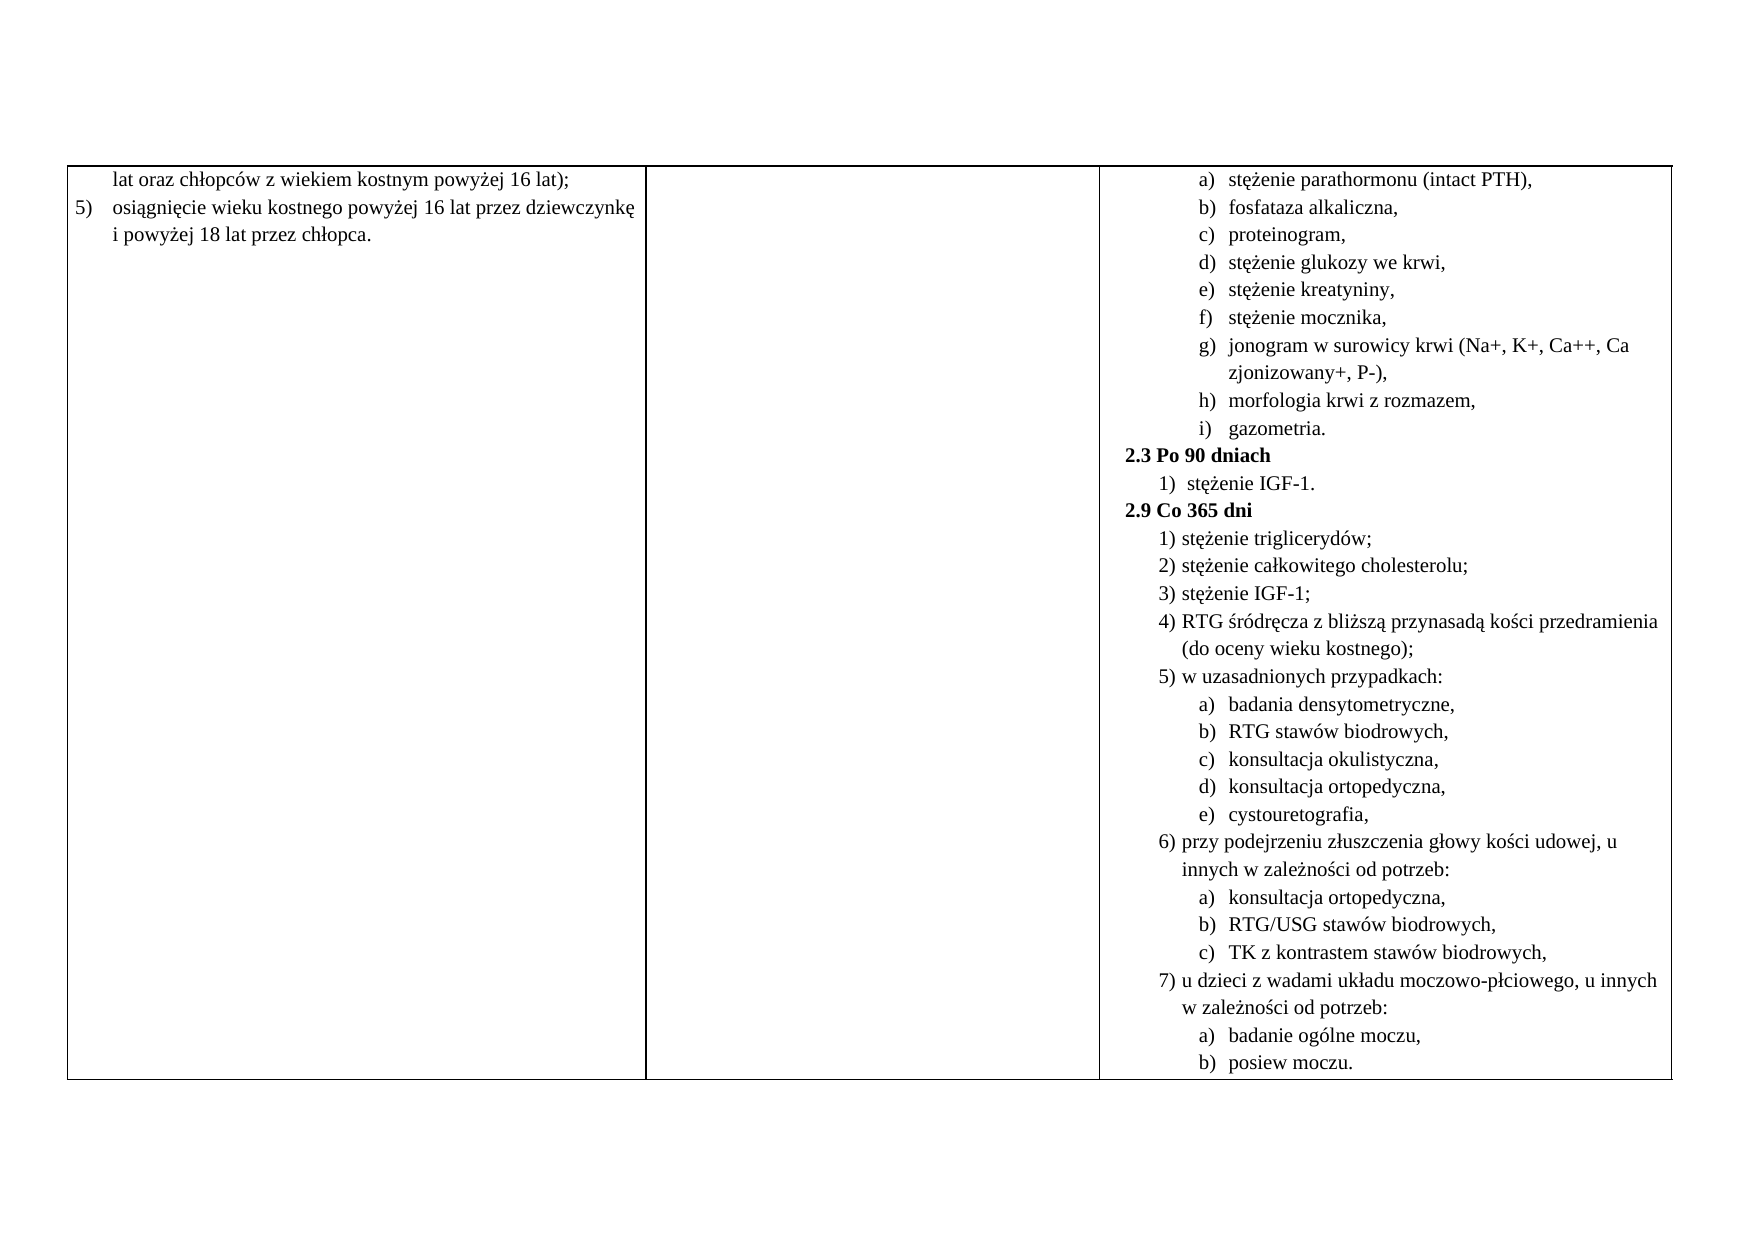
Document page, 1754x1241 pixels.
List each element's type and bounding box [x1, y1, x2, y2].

table_cell [68, 167, 645, 1079]
table_cell [647, 167, 1099, 1079]
table_cell [1100, 167, 1671, 1079]
